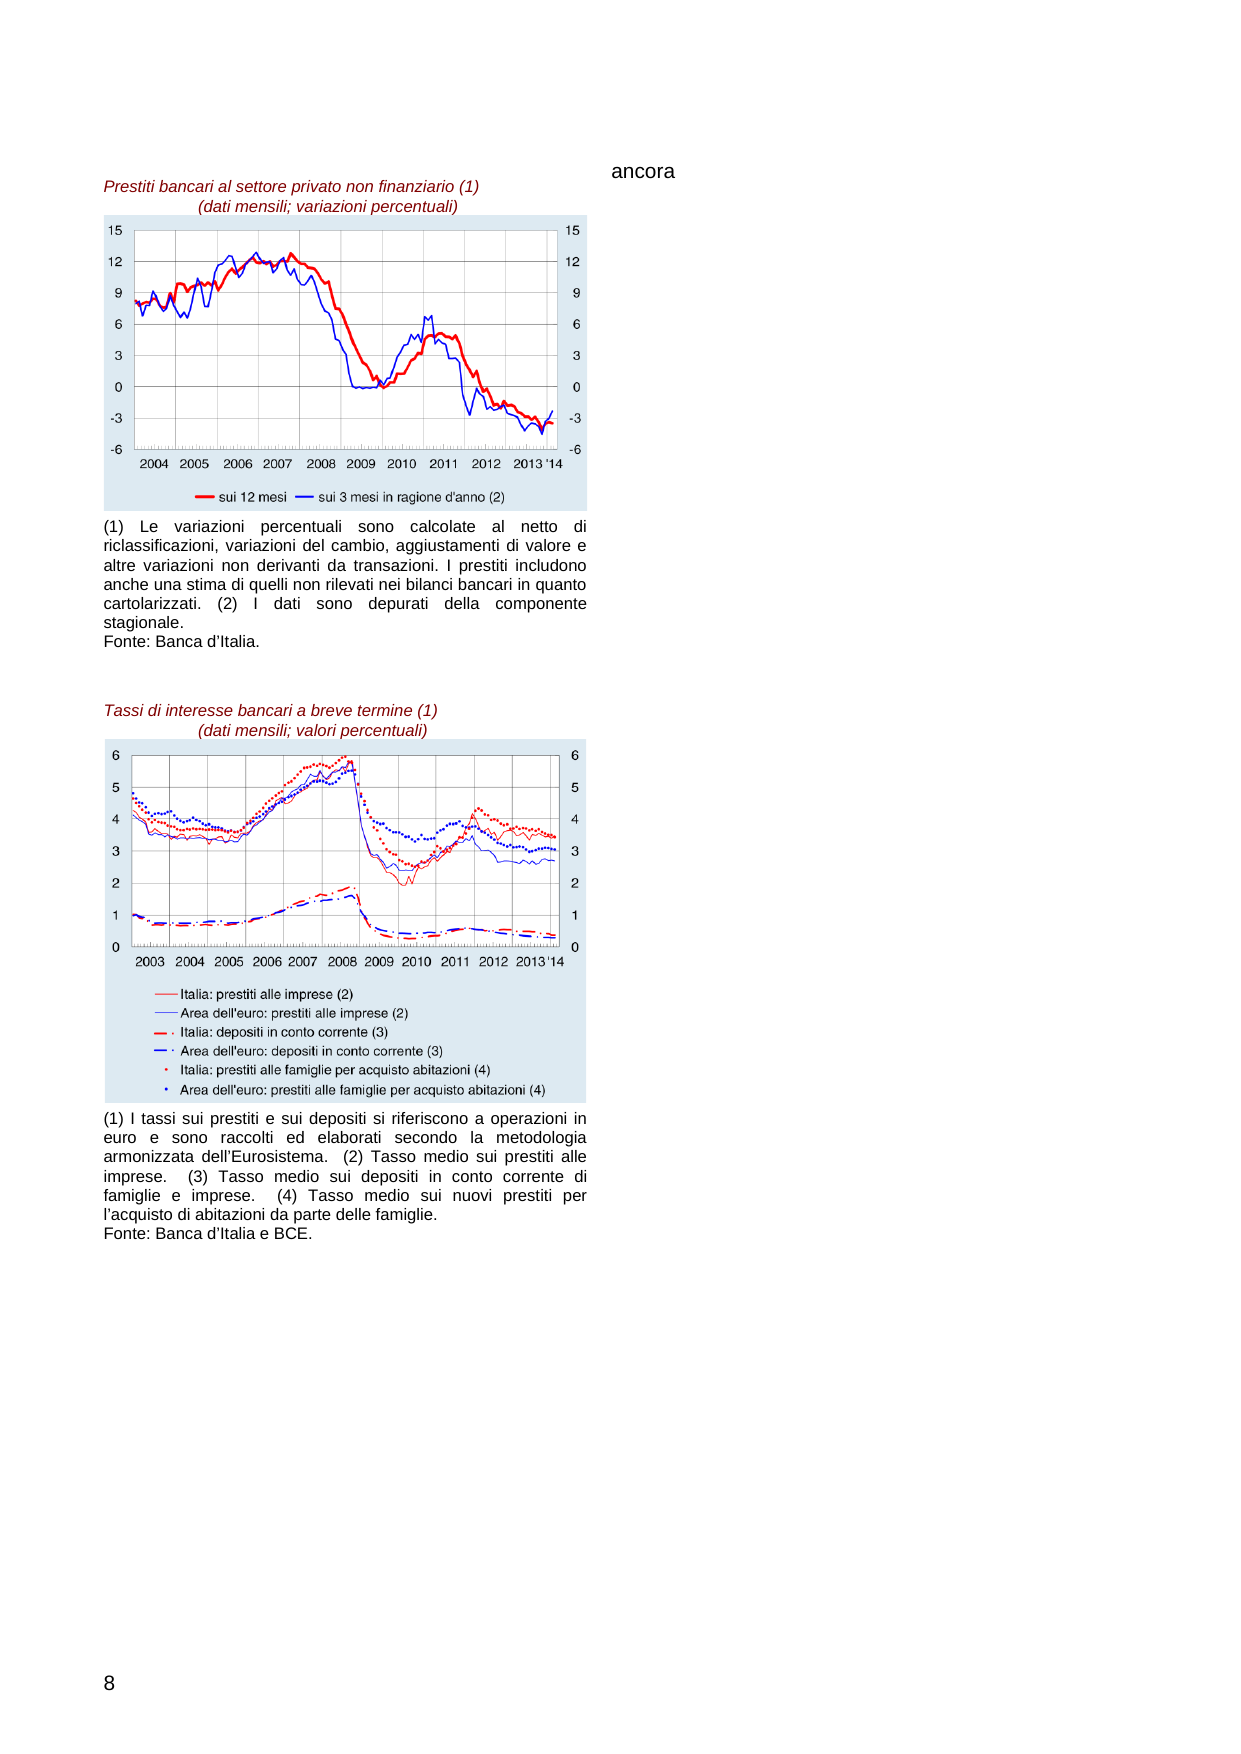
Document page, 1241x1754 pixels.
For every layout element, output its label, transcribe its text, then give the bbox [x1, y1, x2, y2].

text ancora [103, 158, 1078, 183]
picture [103, 215, 588, 511]
table_header Prestiti bancari al settore privato non finanziario (1) (dati mensili; variazioni percentuali) (1) Le variazioni percentuali sono calcolate al netto di riclassificazioni, variazioni del cambio, aggiustamenti di valore e altre variazioni non derivanti da transazioni. I prestiti includono anche una stima di quelli non rilevati nei bilanci bancari in quanto cartolarizzati. (2) I dati sono depurati della componente stagionale. Fonte: Banca d’Italia. Tassi di interesse bancari a breve termine (1) (dati mensili; valori percentuali) (1) I tassi sui prestiti e sui depositi si riferiscono a operazioni in euro e sono raccolti ed elaborati secondo la metodologia armonizzata dell’Eurosistema. (2) Tasso medio sui prestiti alle imprese. (3) Tasso medio sui depositi in conto corrente di famiglie e imprese. (4) Tasso medio sui nuovi prestiti per l’acquisto di abitazioni da parte delle famiglie. Fonte: Banca d’Italia e BCE. [103, 511, 588, 1243]
picture [104, 739, 587, 1103]
